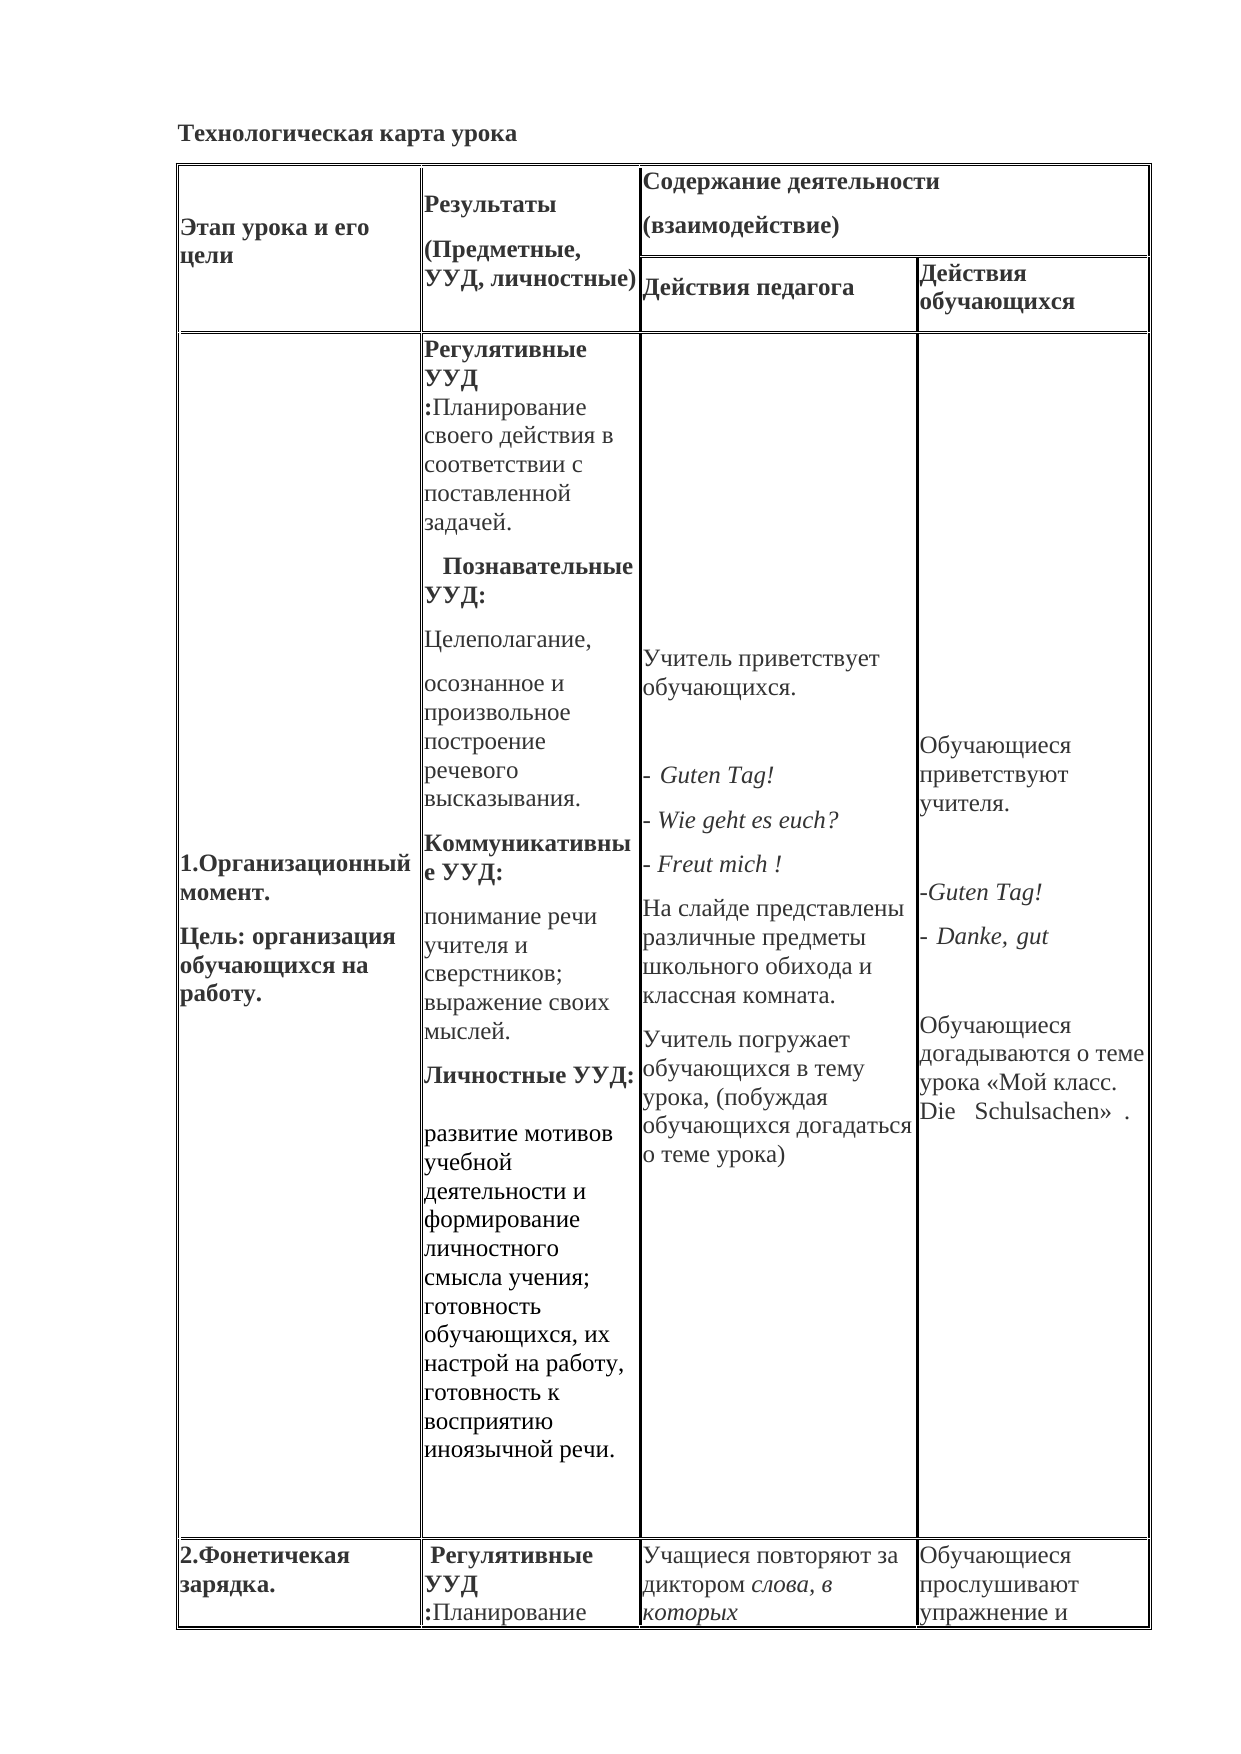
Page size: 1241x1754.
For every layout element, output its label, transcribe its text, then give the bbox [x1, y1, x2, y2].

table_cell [177, 1537, 422, 1626]
table_header Результаты (Предметные, УУД, личностные) [422, 164, 640, 331]
table_cell Действия педагога [642, 258, 916, 331]
table_cell 1.Организационный момент. Цель: организация обучающихся на работу. [177, 331, 422, 1537]
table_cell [640, 1540, 917, 1626]
table_cell Регулятивные УУД:Планирование своего действия в соответствии с поставленной задачей. Познавательные УУД: Целеполагание, осознанное и произвольное построение речевого высказывания. Коммуникативные УУД: понимание речи учителя и сверстников; выражение своих мыслей. Личностные УУД: развитие мотивов учебной деятельности и формирование личностного смысла учения; готовность обучающихся, их настрой на работу, готовность к восприятию иноязычной речи. [423, 334, 639, 1537]
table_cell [422, 1540, 640, 1626]
table_cell Учитель приветствует обучающихся. - Guten Tag! - Wie geht es euch? - Freut mich ! На слайде представлены различные предметы школьного обихода и классная комната. Учитель погружает обучающихся в тему урока, (побуждая обучающихся догадаться о теме урока) [642, 334, 916, 1537]
table_header Этап урока и его цели [179, 166, 422, 331]
table_cell Обучающиеся приветствуют учителя. -Guten Tag! - Danke, gut Обучающиеся догадываются о теме урока «Мой класс. Die Schulsachen» . [917, 331, 1150, 1537]
text Технологическая карта урока [177, 118, 1152, 147]
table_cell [917, 1537, 1150, 1626]
table_cell Действия обучающихся [919, 255, 1149, 331]
table_header Содержание деятельности (взаимодействие) [640, 166, 1148, 254]
